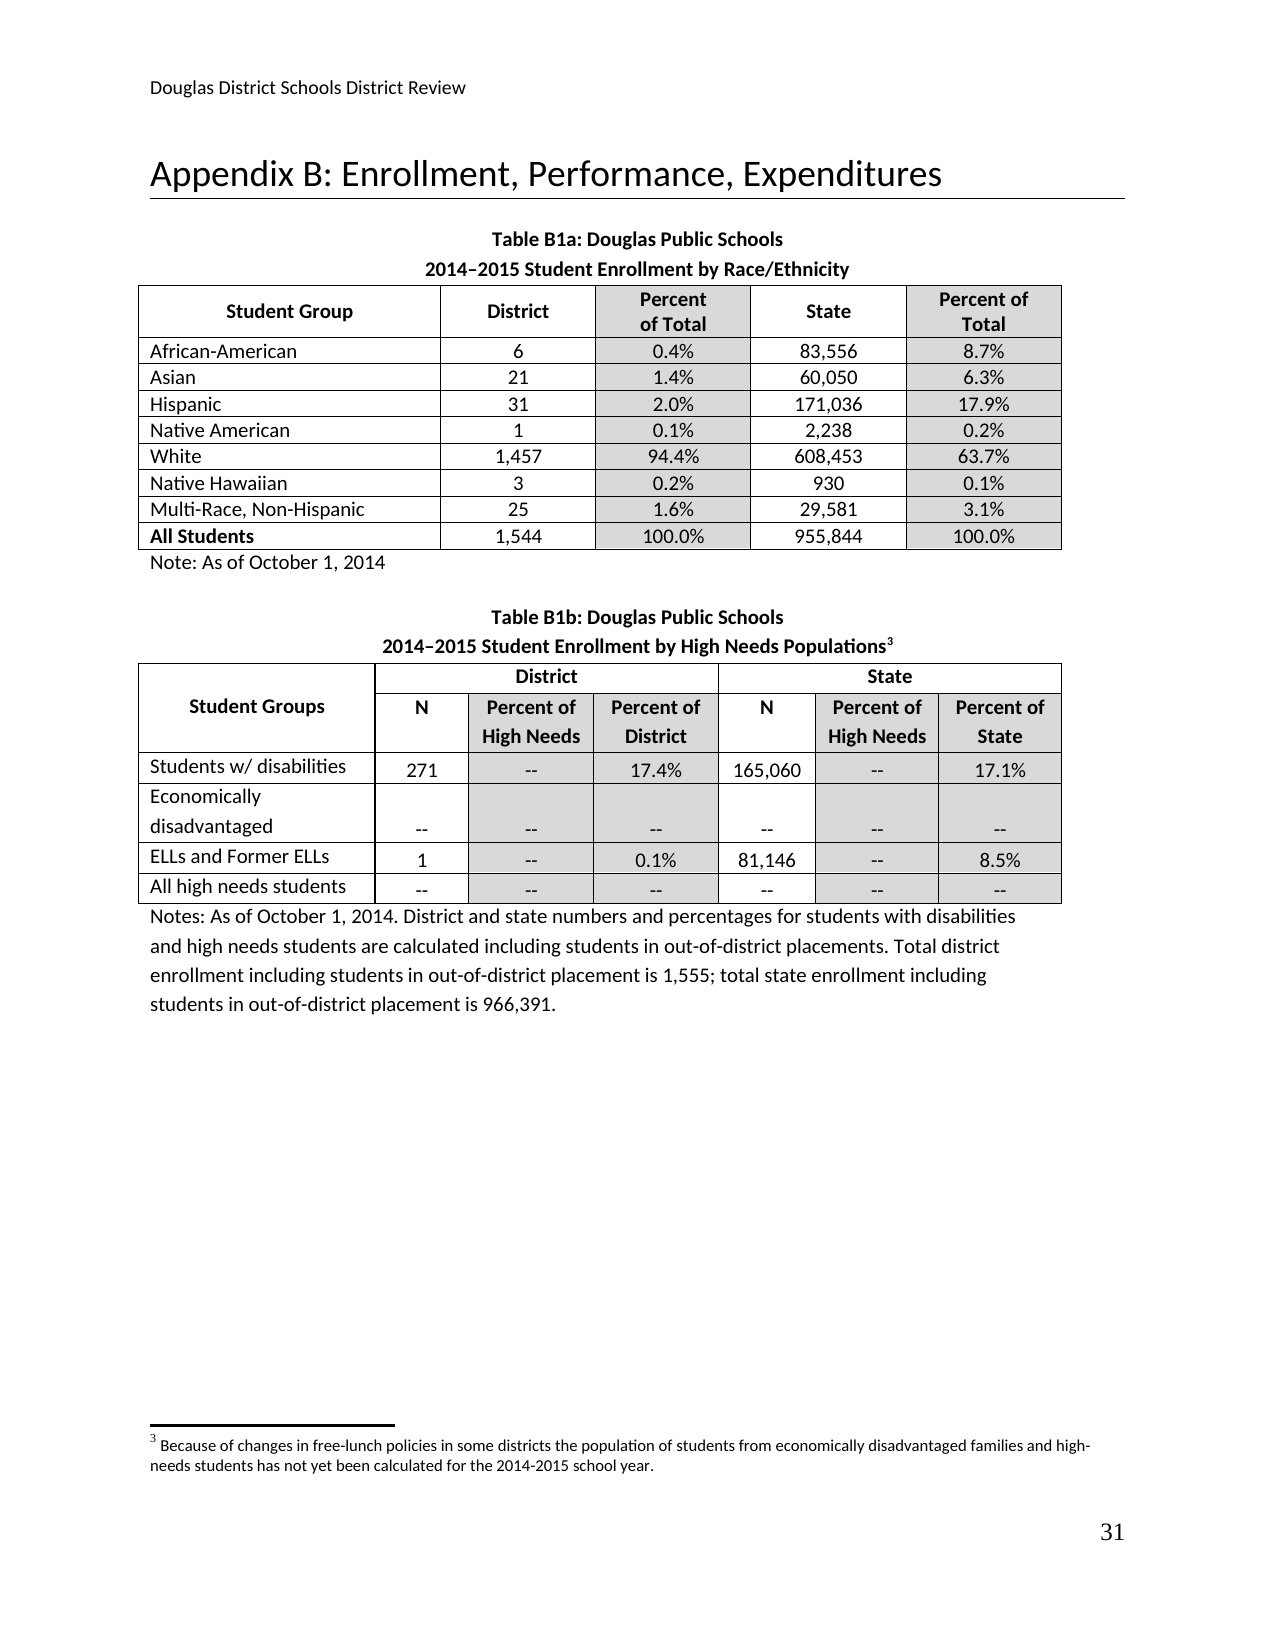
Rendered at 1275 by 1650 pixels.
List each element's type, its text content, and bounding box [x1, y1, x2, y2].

table_cell 17.1% [939, 753, 1061, 783]
text Table B1a: Douglas Public Schools [150, 227, 1125, 252]
table_cell 608,453 [751, 444, 906, 469]
table_cell Native Hawaiian [139, 470, 440, 496]
table_cell Hispanic [139, 391, 440, 416]
table_cell 6.3% [907, 364, 1061, 390]
table_cell 1.4% [596, 364, 750, 390]
table_cell 31 [441, 391, 595, 416]
table_cell Multi-Race, Non-Hispanic [139, 497, 440, 522]
table_cell N [376, 694, 468, 752]
text Table B1b: Douglas Public Schools [150, 604, 1125, 629]
table_cell Notes: As of October 1, 2014. District and state numbers and percentages for students with disabilities and high needs students are calculated including students in out-of-district placements. Total district enrollment including students in out-of-district placement is 1,555; total state enrollment including students in out-of-district placement is 966,391. [139, 904, 1061, 1021]
table_cell Native American [139, 417, 440, 443]
table_cell 1 [441, 417, 595, 443]
table_cell 0.1% [907, 470, 1061, 496]
table_header State [719, 664, 1061, 693]
table_cell 3.1% [907, 497, 1061, 522]
table_cell African-American [139, 338, 440, 363]
table_cell -- [469, 874, 593, 903]
table_cell Percent of High Needs [469, 694, 593, 752]
table_header Percent of Total [596, 286, 750, 337]
table_cell N [719, 694, 815, 752]
table_cell 0.1% [596, 417, 750, 443]
table_cell 60,050 [751, 364, 906, 390]
table_header Percent of Total [907, 286, 1061, 337]
table_cell 8.7% [907, 338, 1061, 363]
table_cell -- [816, 843, 938, 872]
table_cell -- [376, 874, 468, 903]
table_cell 29,581 [751, 497, 906, 522]
table_header Student Group [139, 286, 440, 337]
table_cell Students w/ disabilities [139, 753, 374, 783]
table_cell -- [469, 843, 593, 872]
table_cell 165,060 [719, 753, 815, 783]
table_cell 955,844 [751, 523, 906, 548]
table_cell 171,036 [751, 391, 906, 416]
table_cell 930 [751, 470, 906, 496]
table_cell 2.0% [596, 391, 750, 416]
table_cell 0.2% [907, 417, 1061, 443]
table_cell 63.7% [907, 444, 1061, 469]
table_cell Asian [139, 364, 440, 390]
table_cell 100.0% [596, 523, 750, 548]
table_cell Percent of High Needs [816, 694, 938, 752]
table_cell 1,544 [441, 523, 595, 548]
table_header State [751, 286, 906, 337]
table_cell 83,556 [751, 338, 906, 363]
table_cell Percent of State [939, 694, 1061, 752]
table_cell 21 [441, 364, 595, 390]
table_cell 2,238 [751, 417, 906, 443]
table_cell Percent of District [594, 694, 718, 752]
table_cell -- [594, 874, 718, 903]
table_cell 94.4% [596, 444, 750, 469]
table_cell -- [469, 753, 593, 783]
table_cell -- [376, 784, 468, 842]
table_cell 17.4% [594, 753, 718, 783]
table_cell -- [719, 874, 815, 903]
table_cell Note: As of October 1, 2014 [139, 550, 1061, 575]
table_cell -- [469, 784, 593, 842]
table_cell 17.9% [907, 391, 1061, 416]
table_header District [441, 286, 595, 337]
table_cell 3 [441, 470, 595, 496]
table_cell 271 [376, 753, 468, 783]
table_cell 100.0% [907, 523, 1061, 548]
table_cell -- [939, 874, 1061, 903]
table_cell -- [816, 753, 938, 783]
text 2014–2015 Student Enrollment by Race/Ethnicity [150, 256, 1125, 281]
table_cell -- [594, 784, 718, 842]
table_cell Economically disadvantaged [139, 784, 374, 842]
table_cell 1,457 [441, 444, 595, 469]
text Appendix B: Enrollment, Performance, Expenditures [150, 150, 1125, 198]
table_cell 0.4% [596, 338, 750, 363]
table_cell 6 [441, 338, 595, 363]
table_cell 81,146 [719, 843, 815, 872]
table_header Student Groups [139, 664, 374, 752]
table_cell 0.1% [594, 843, 718, 872]
table_cell 8.5% [939, 843, 1061, 872]
table_cell -- [719, 784, 815, 842]
table_cell 1 [376, 843, 468, 872]
table_header District [376, 664, 718, 693]
table_cell 25 [441, 497, 595, 522]
table_cell 0.2% [596, 470, 750, 496]
table_cell All Students [139, 523, 440, 548]
table_cell -- [939, 784, 1061, 842]
table_cell -- [816, 874, 938, 903]
table_cell White [139, 444, 440, 469]
table_cell 1.6% [596, 497, 750, 522]
table_cell All high needs students [139, 874, 374, 903]
table_cell -- [816, 784, 938, 842]
text 2014–2015 Student Enrollment by High Needs Populations [150, 633, 1125, 659]
table_cell ELLs and Former ELLs [139, 843, 374, 872]
